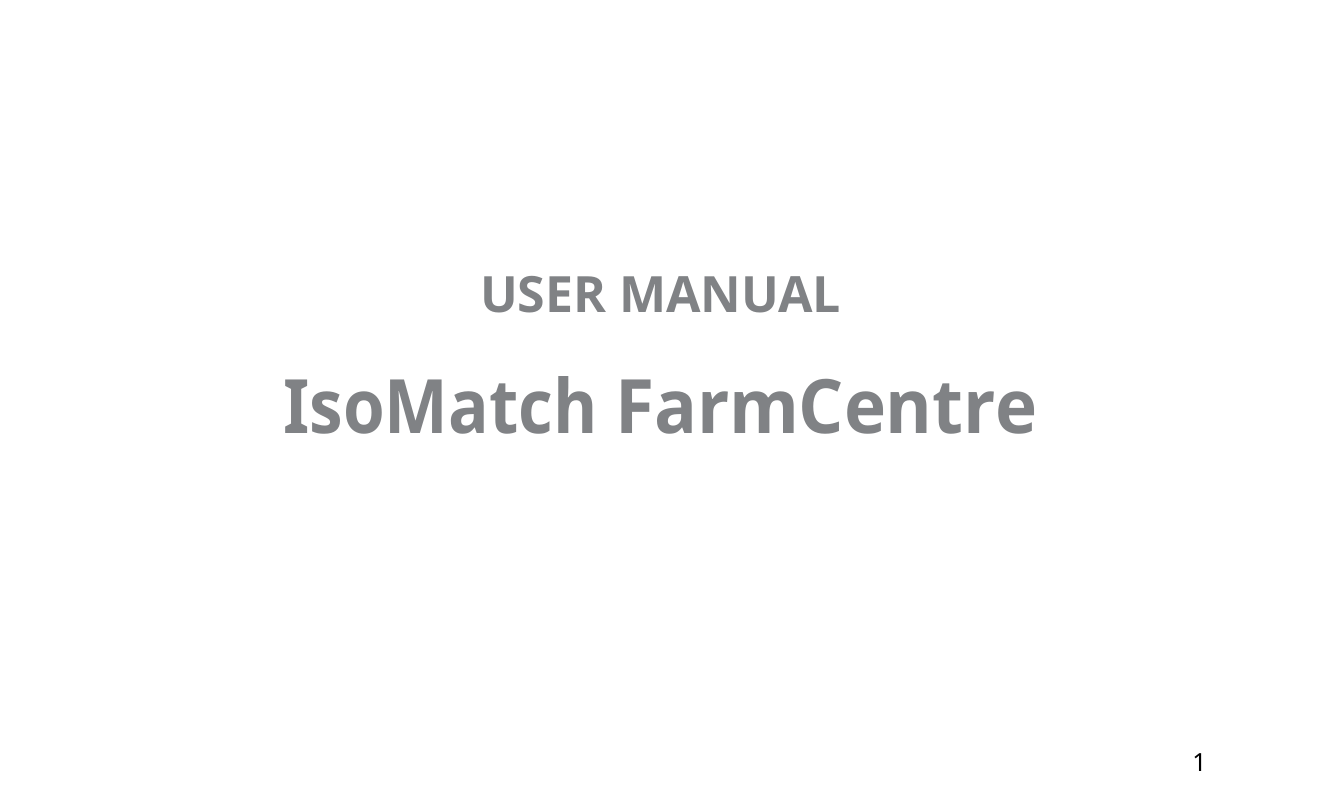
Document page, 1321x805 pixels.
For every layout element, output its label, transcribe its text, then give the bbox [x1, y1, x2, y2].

text USER MANUAL [98, 258, 1222, 327]
title IsoMatch FarmCentre [98, 353, 1222, 455]
